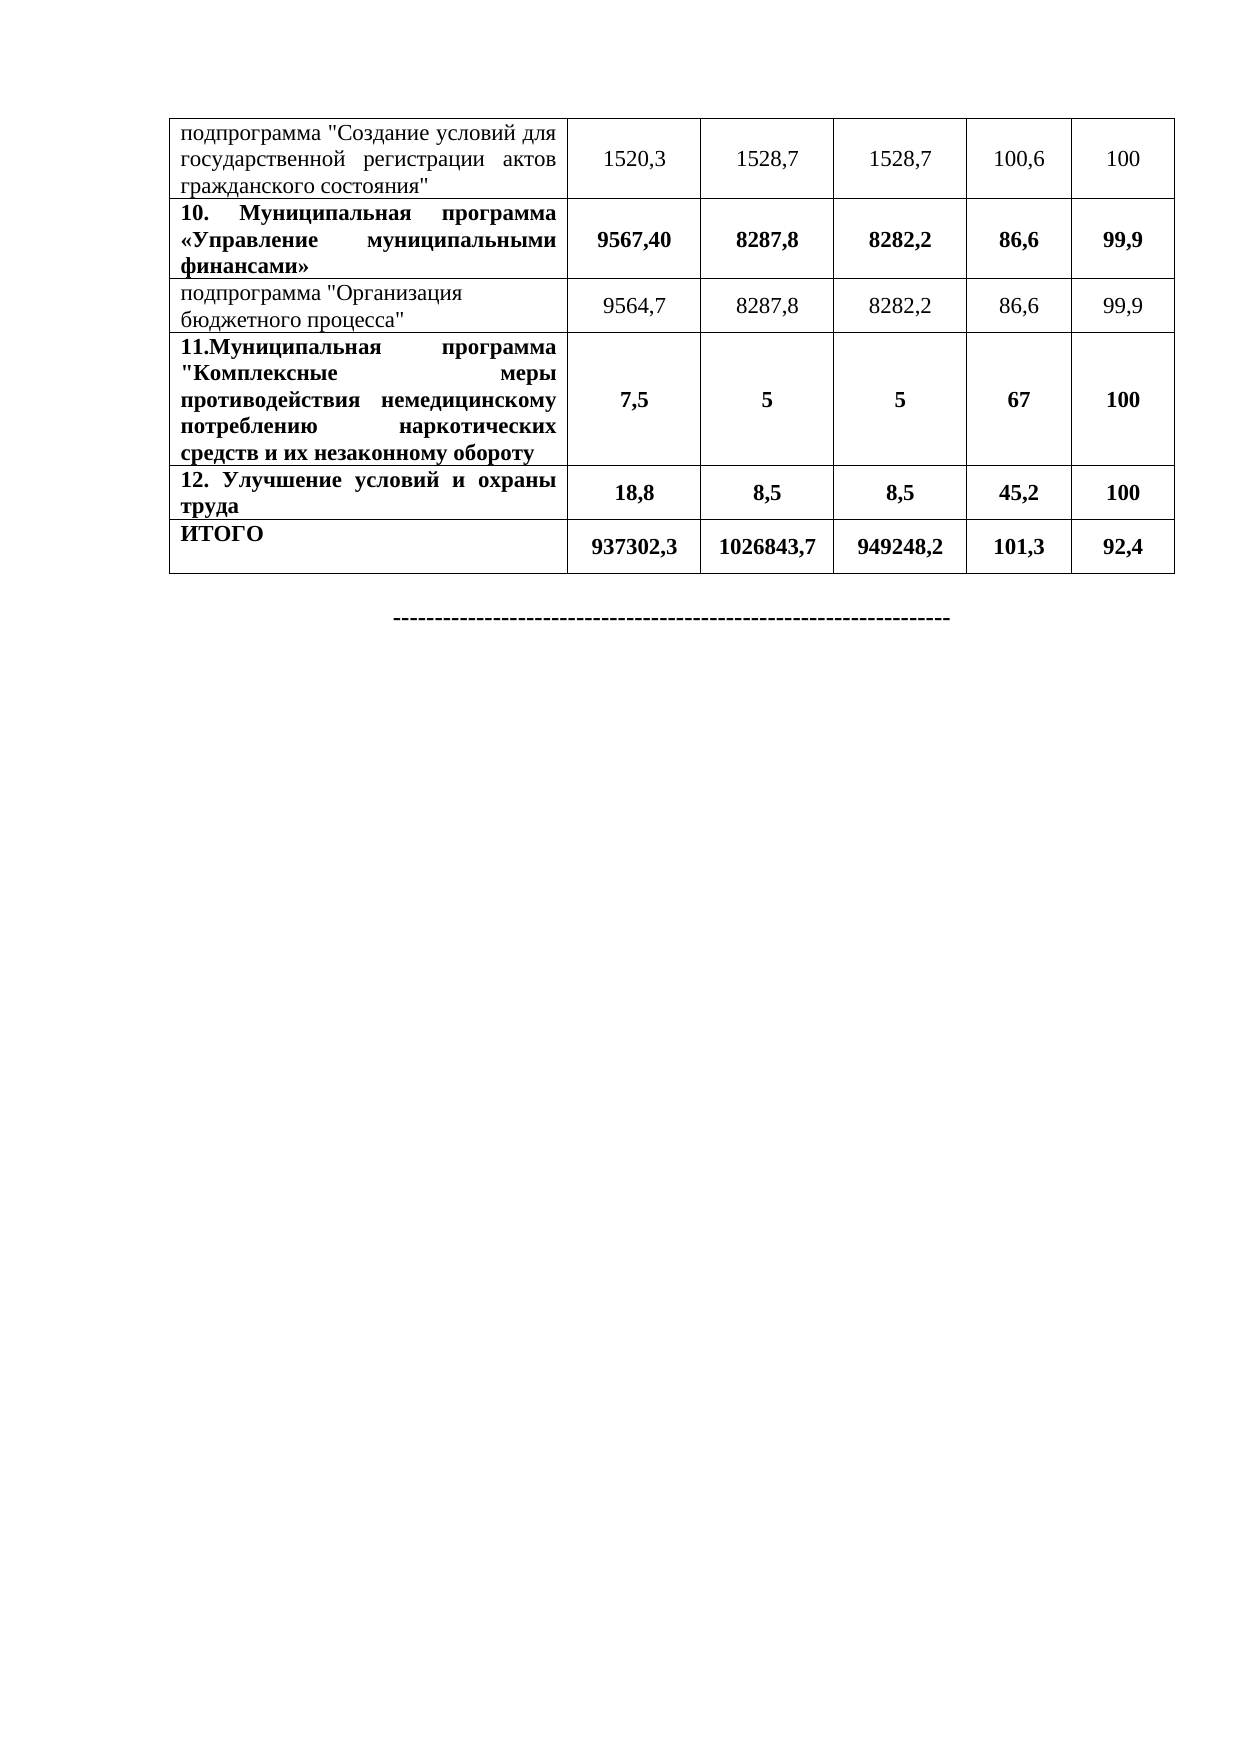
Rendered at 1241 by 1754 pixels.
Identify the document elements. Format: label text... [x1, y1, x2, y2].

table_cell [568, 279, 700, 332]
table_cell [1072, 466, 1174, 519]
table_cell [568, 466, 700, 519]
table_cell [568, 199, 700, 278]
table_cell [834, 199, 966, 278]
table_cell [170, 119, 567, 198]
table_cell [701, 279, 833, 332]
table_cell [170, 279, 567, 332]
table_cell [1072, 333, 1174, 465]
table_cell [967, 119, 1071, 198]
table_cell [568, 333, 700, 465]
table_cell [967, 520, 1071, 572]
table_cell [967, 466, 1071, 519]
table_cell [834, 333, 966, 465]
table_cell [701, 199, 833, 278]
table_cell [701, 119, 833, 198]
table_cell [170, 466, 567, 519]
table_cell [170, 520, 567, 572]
text ------------------------------------------------------------------- [177, 602, 1167, 631]
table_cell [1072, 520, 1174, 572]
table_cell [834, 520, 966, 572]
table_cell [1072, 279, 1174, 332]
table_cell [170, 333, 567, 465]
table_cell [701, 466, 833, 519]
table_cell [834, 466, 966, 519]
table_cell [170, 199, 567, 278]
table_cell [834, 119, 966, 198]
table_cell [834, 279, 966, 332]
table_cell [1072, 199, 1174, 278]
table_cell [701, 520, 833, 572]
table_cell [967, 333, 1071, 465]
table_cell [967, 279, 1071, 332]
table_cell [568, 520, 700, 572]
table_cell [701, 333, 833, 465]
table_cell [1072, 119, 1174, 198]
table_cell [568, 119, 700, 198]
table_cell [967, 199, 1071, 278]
